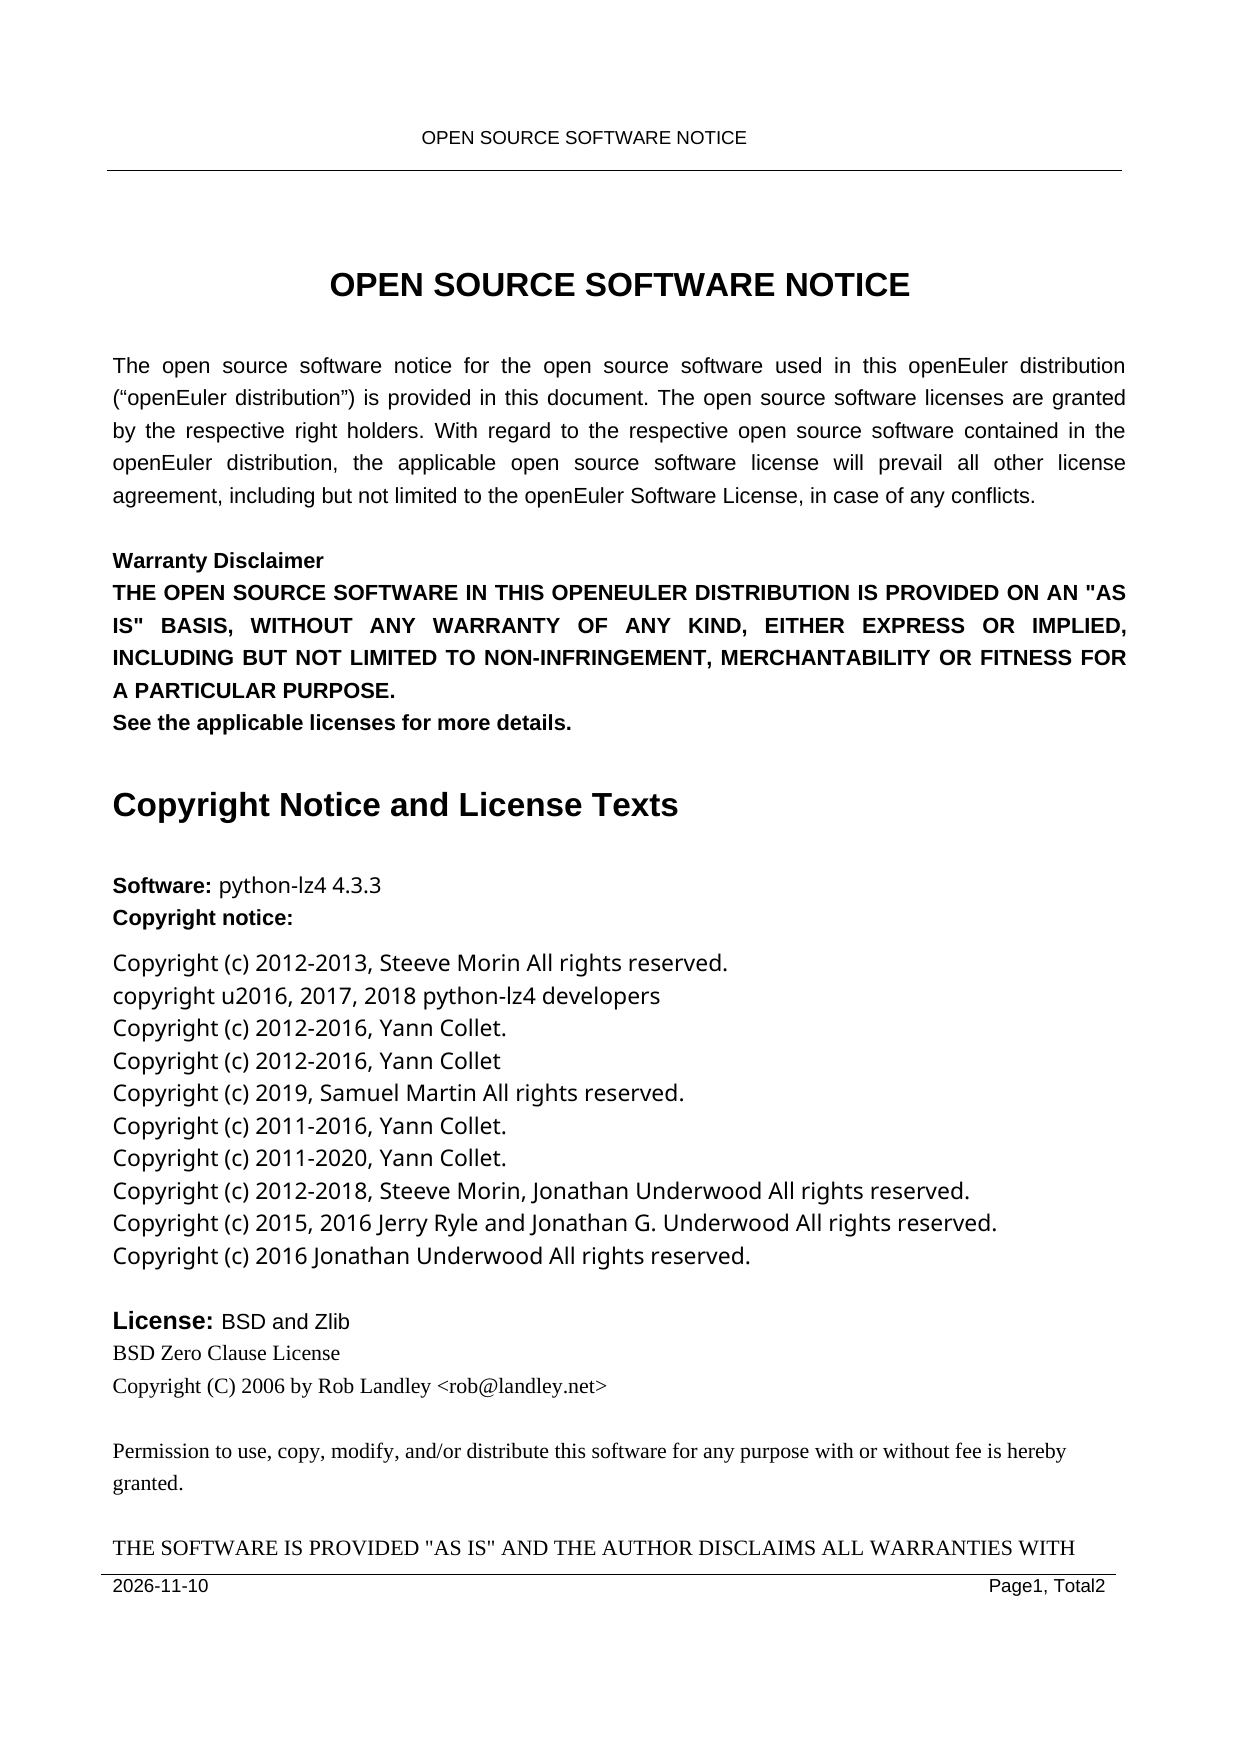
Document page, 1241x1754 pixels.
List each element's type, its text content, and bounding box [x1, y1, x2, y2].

text Copyright Notice and License Texts [112, 771, 1128, 836]
text Warranty Disclaimer [112, 544, 1128, 576]
text The open source software notice for the open source software used in this openEuler distribution (“openEuler distribution”) is provided in this document. The open source software licenses are granted by the respective right holders. With regard to the respective open source software contained in the openEuler distribution, the applicable open source software license will prevail all other license agreement, including but not limited to the openEuler Software License, in case of any conflicts. [112, 349, 1128, 511]
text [112, 1337, 1128, 1564]
text Copyright (c) 2012-2013, Steeve Morin All rights reserved. copyright u2016, 2017, 2018 python-lz4 developers Copyright (c) 2012-2016, Yann Collet. Copyright (c) 2012-2016, Yann Collet Copyright (c) 2019, Samuel Martin All rights reserved. Copyright (c) 2011-2016, Yann Collet. Copyright (c) 2011-2020, Yann Collet. Copyright (c) 2012-2018, Steeve Morin, Jonathan Underwood All rights reserved. Copyright (c) 2015, 2016 Jerry Ryle and Jonathan G. Underwood All rights reserved. Copyright (c) 2016 Jonathan Underwood All rights reserved. [112, 947, 1128, 1304]
text Copyright notice: [112, 901, 1128, 934]
title Software: python-lz4 4.3.3 [112, 869, 1128, 901]
text License: BSD and Zlib [112, 1304, 1128, 1337]
text THE OPEN SOURCE SOFTWARE IN THIS OPENEULER DISTRIBUTION IS PROVIDED ON AN "AS IS" BASIS, WITHOUT ANY WARRANTY OF ANY KIND, EITHER EXPRESS OR IMPLIED, INCLUDING BUT NOT LIMITED TO NON-INFRINGEMENT, MERCHANTABILITY OR FITNESS FOR A PARTICULAR PURPOSE. See the applicable licenses for more details. [112, 576, 1128, 739]
text OPEN SOURCE SOFTWARE NOTICE [112, 251, 1128, 316]
